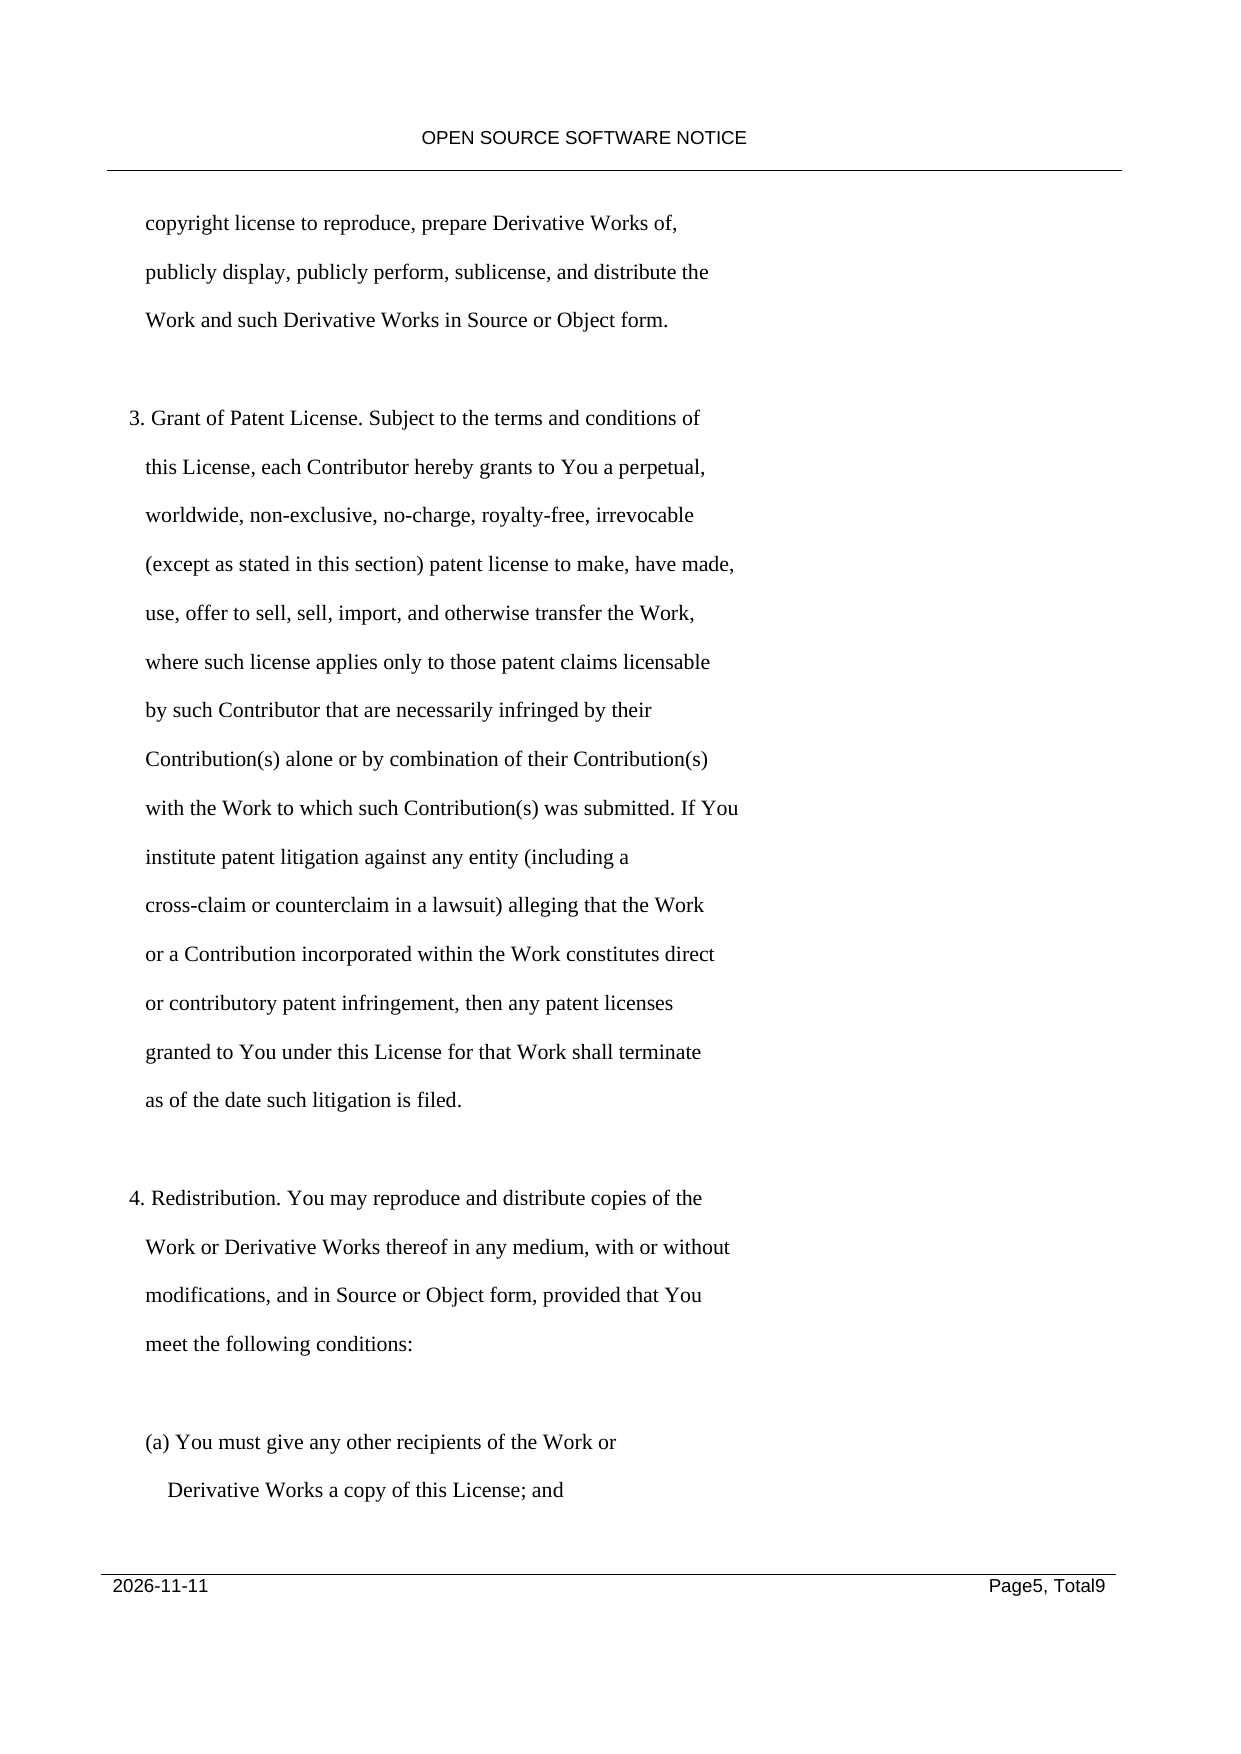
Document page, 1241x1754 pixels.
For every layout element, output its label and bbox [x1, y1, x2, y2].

text [112, 206, 1128, 1506]
